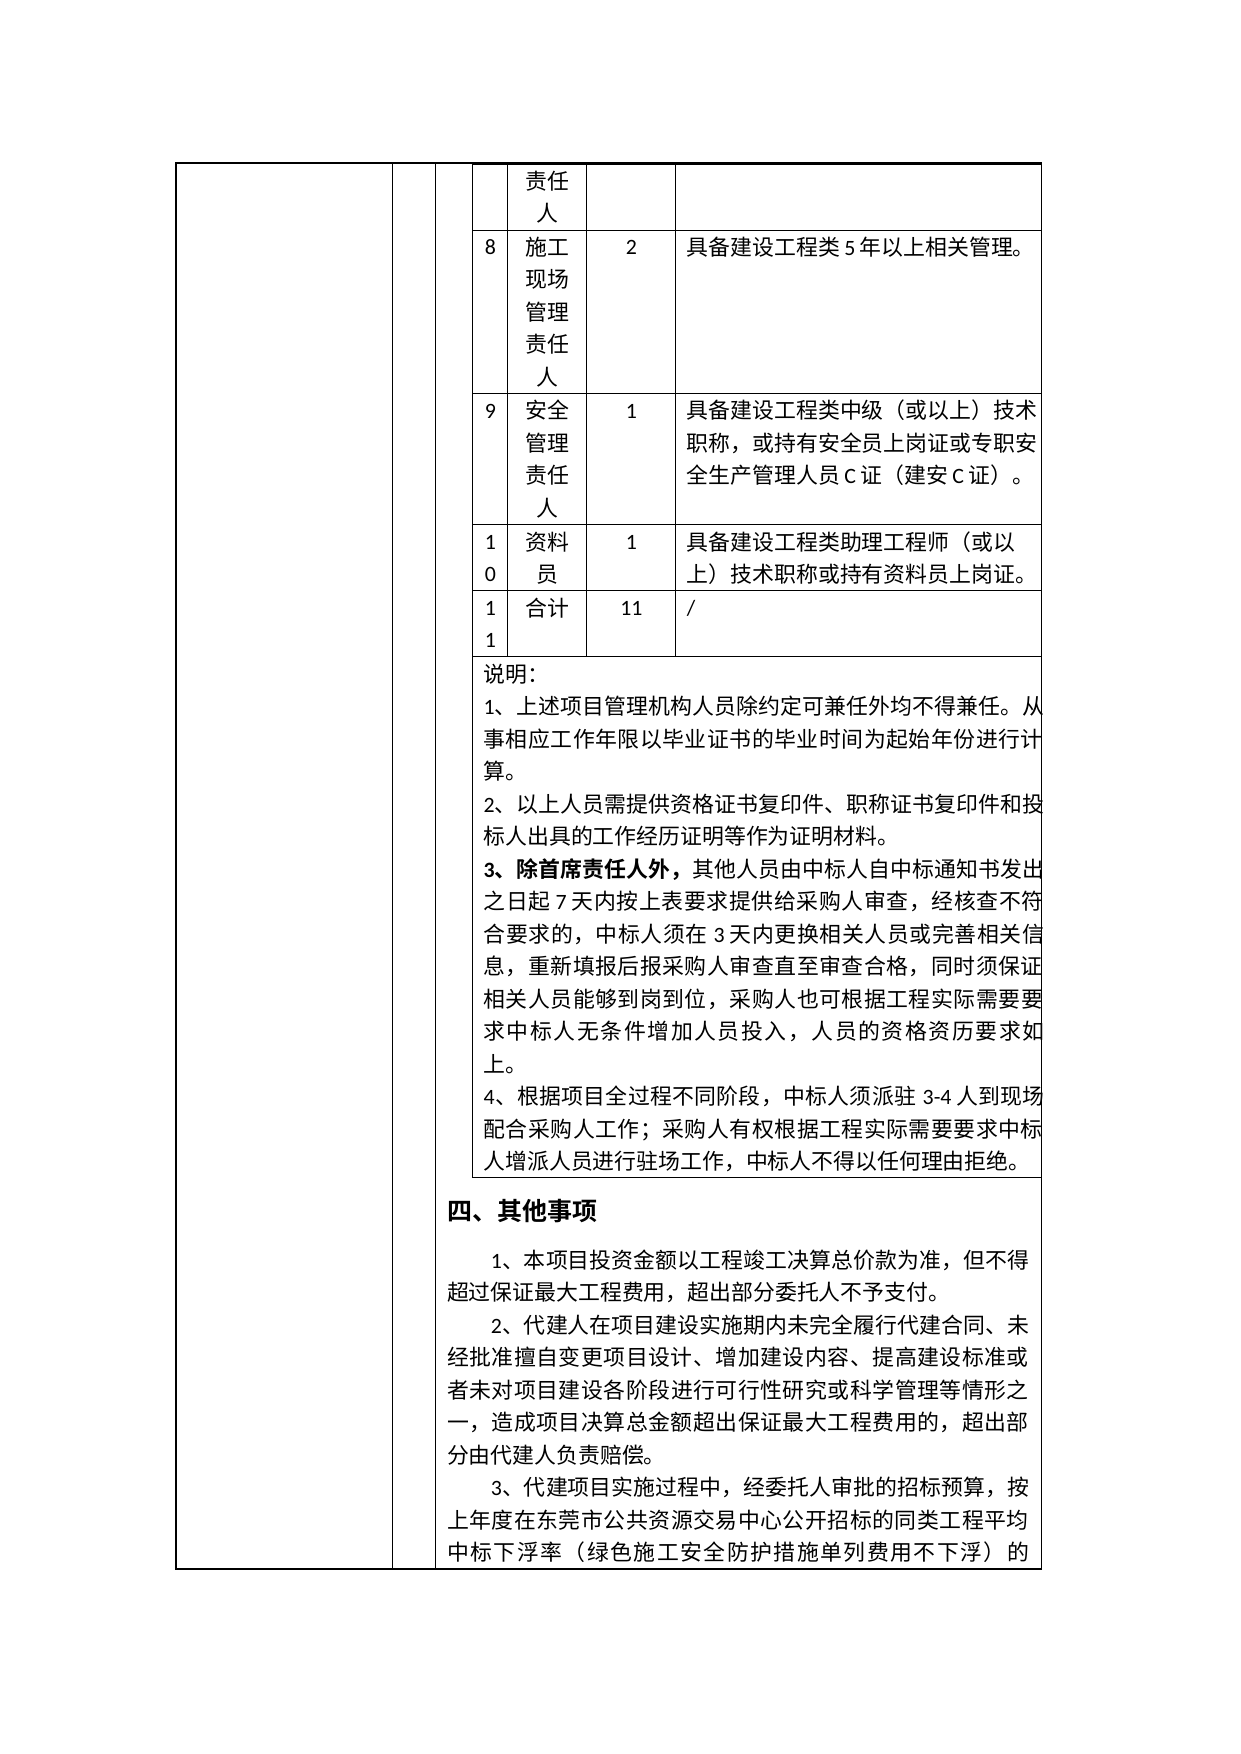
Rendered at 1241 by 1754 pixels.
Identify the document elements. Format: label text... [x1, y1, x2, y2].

table_cell 1 [393, 164, 435, 1568]
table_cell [436, 164, 1041, 1568]
table_cell [177, 164, 392, 1568]
